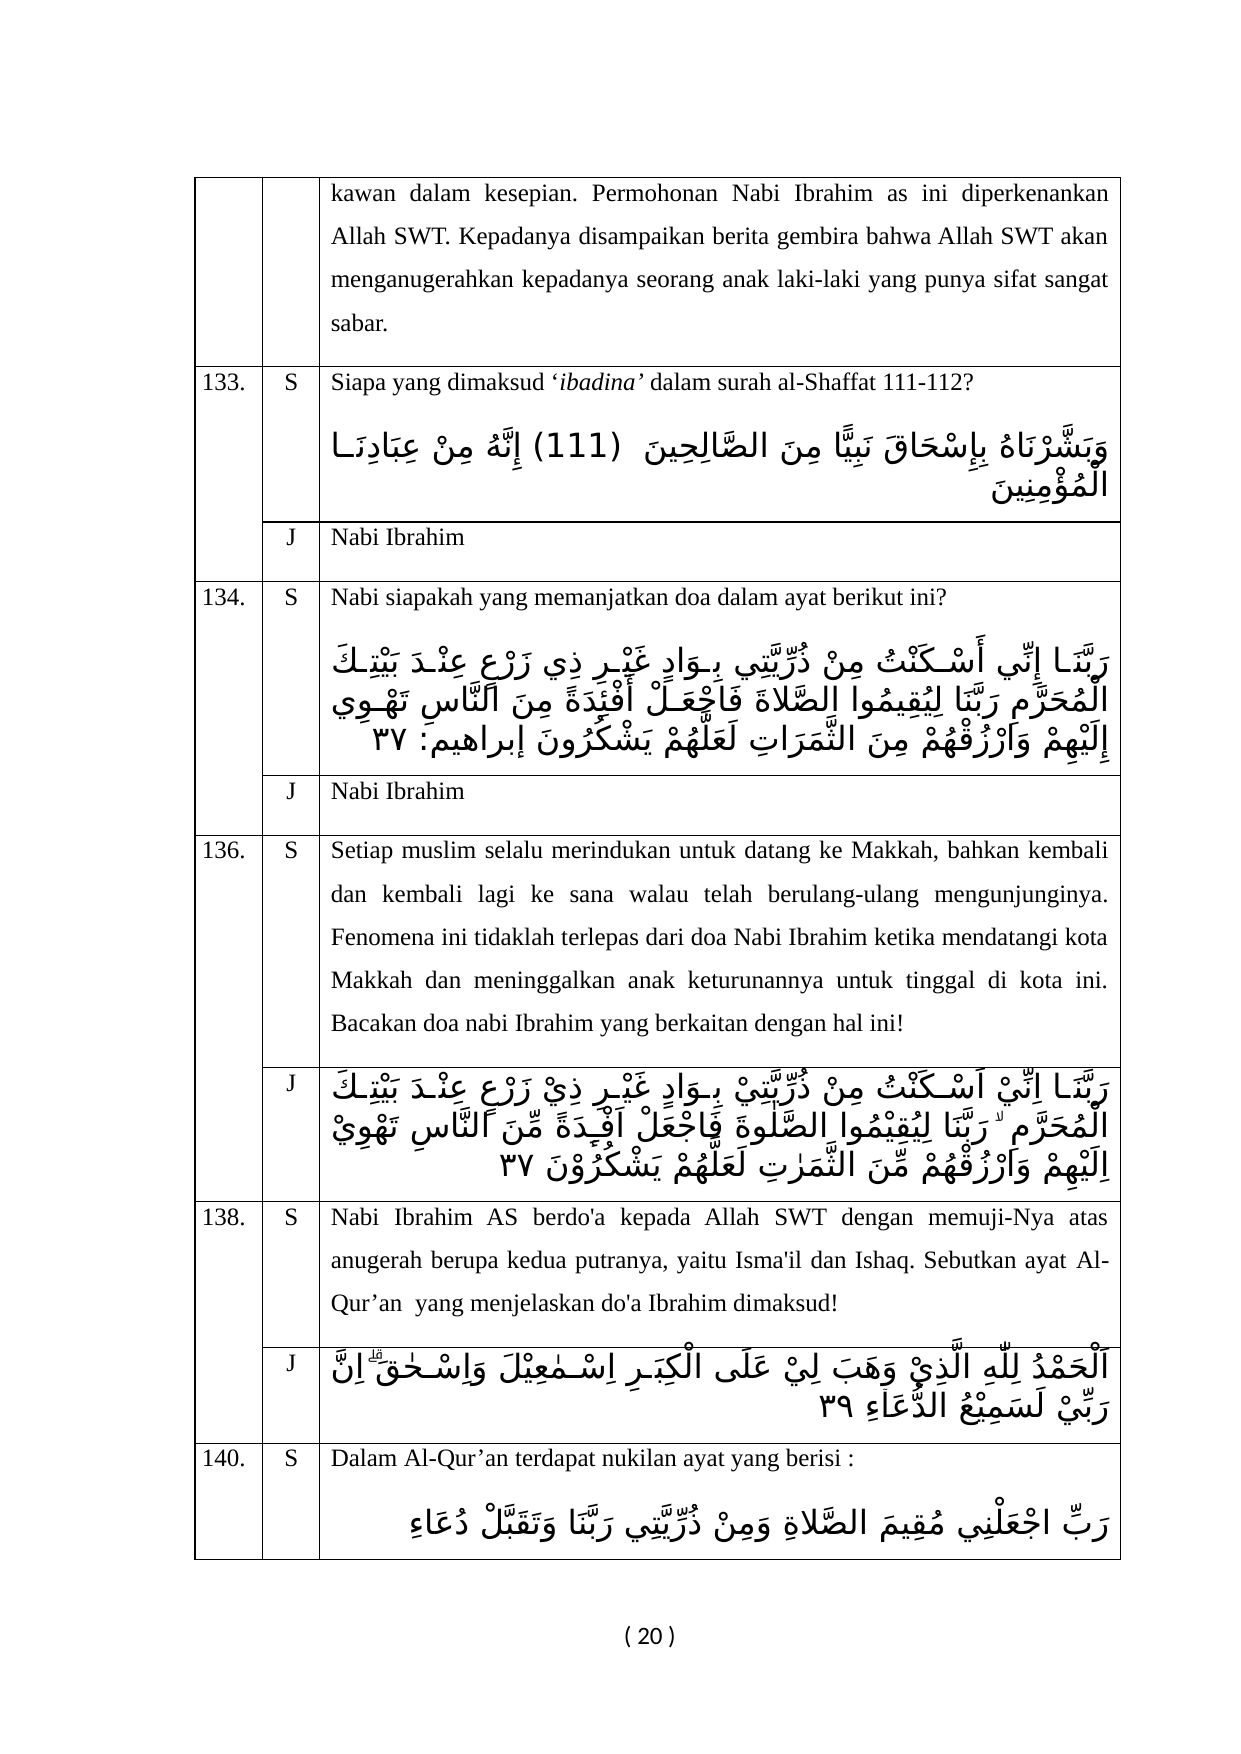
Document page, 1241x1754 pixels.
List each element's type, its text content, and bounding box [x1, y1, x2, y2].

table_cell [320, 1444, 1120, 1559]
table_cell [196, 1202, 262, 1442]
table_cell S [263, 367, 319, 521]
table_cell Nabi Ibrahim AS berdo'a kepada Allah SWT dengan memuji-Nya atas anugerah berupa kedua putranya, yaitu Isma'il dan Ishaq. Sebutkan ayat Al-Qur’an yang menjelaskan do'a Ibrahim dimaksud! [320, 1202, 1120, 1347]
table_cell Nabi siapakah yang memanjatkan doa dalam ayat berikut ini? رَبَّنَا إِنِّي أَسْكَنْتُ مِنْ ذُرِّيَّتِي بِوَادٍ غَيْرِ ذِي زَرْعٍ عِنْدَ بَيْتِكَ الْمُحَرَّمِ رَبَّنَا لِيُقِيمُوا الصَّلاةَ فَاجْعَلْ أَفْئِدَةً مِنَ النَّاسِ تَهْوِي إِلَيْهِمْ وَارْزُقْهُمْ مِنَ الثَّمَرَاتِ لَعَلَّهُمْ يَشْكُرُونَ إبراهيم: ٣٧ [320, 582, 1120, 775]
table_cell Nabi Ibrahim [320, 776, 1120, 834]
table_cell S [263, 1444, 319, 1559]
table_cell S [263, 836, 319, 1067]
table_cell J [263, 178, 319, 366]
table_cell J [263, 776, 319, 834]
table_cell Siapa yang dimaksud ‘ibadina’ dalam surah al-Shaffat 111-112? وَبَشَّرْنَاهُ بِإِسْحَاقَ نَبِيًّا مِنَ الصَّالِحِينَ (111) إِنَّهُ مِنْ عِبَادِنَا الْمُؤْمِنِينَ [320, 367, 1120, 521]
table_cell J [263, 1068, 319, 1201]
table_cell [196, 582, 262, 834]
table_cell [196, 367, 262, 581]
table_cell [196, 1444, 262, 1559]
table_cell S [263, 1202, 319, 1347]
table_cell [320, 178, 1120, 366]
table_cell [196, 836, 262, 1201]
table_cell J [263, 523, 319, 581]
table_cell رَبَّنَا اِنِّيْ اَسْكَنْتُ مِنْ ذُرِّيَّتِيْ بِوَادٍ غَيْرِ ذِيْ زَرْعٍ عِنْدَ بَيْتِكَ الْمُحَرَّمِ ۙ رَبَّنَا لِيُقِيْمُوا الصَّلٰوةَ فَاجْعَلْ اَفْـِٕدَةً مِّنَ النَّاسِ تَهْوِيْ اِلَيْهِمْ وَارْزُقْهُمْ مِّنَ الثَّمَرٰتِ لَعَلَّهُمْ يَشْكُرُوْنَ ٣٧ [320, 1068, 1120, 1201]
table_cell Nabi Ibrahim [320, 523, 1120, 581]
table_cell J [263, 1348, 319, 1442]
table_cell S [263, 582, 319, 775]
table_cell اَلْحَمْدُ لِلّٰهِ الَّذِيْ وَهَبَ لِيْ عَلَى الْكِبَرِ اِسْمٰعِيْلَ وَاِسْحٰقَۗ اِنَّ رَبِّيْ لَسَمِيْعُ الدُّعَاۤءِ ٣٩ [320, 1348, 1120, 1442]
table_cell Setiap muslim selalu merindukan untuk datang ke Makkah, bahkan kembali dan kembali lagi ke sana walau telah berulang-ulang mengunjunginya. Fenomena ini tidaklah terlepas dari doa Nabi Ibrahim ketika mendatangi kota Makkah dan meninggalkan anak keturunannya untuk tinggal di kota ini. Bacakan doa nabi Ibrahim yang berkaitan dengan hal ini! [320, 836, 1120, 1067]
